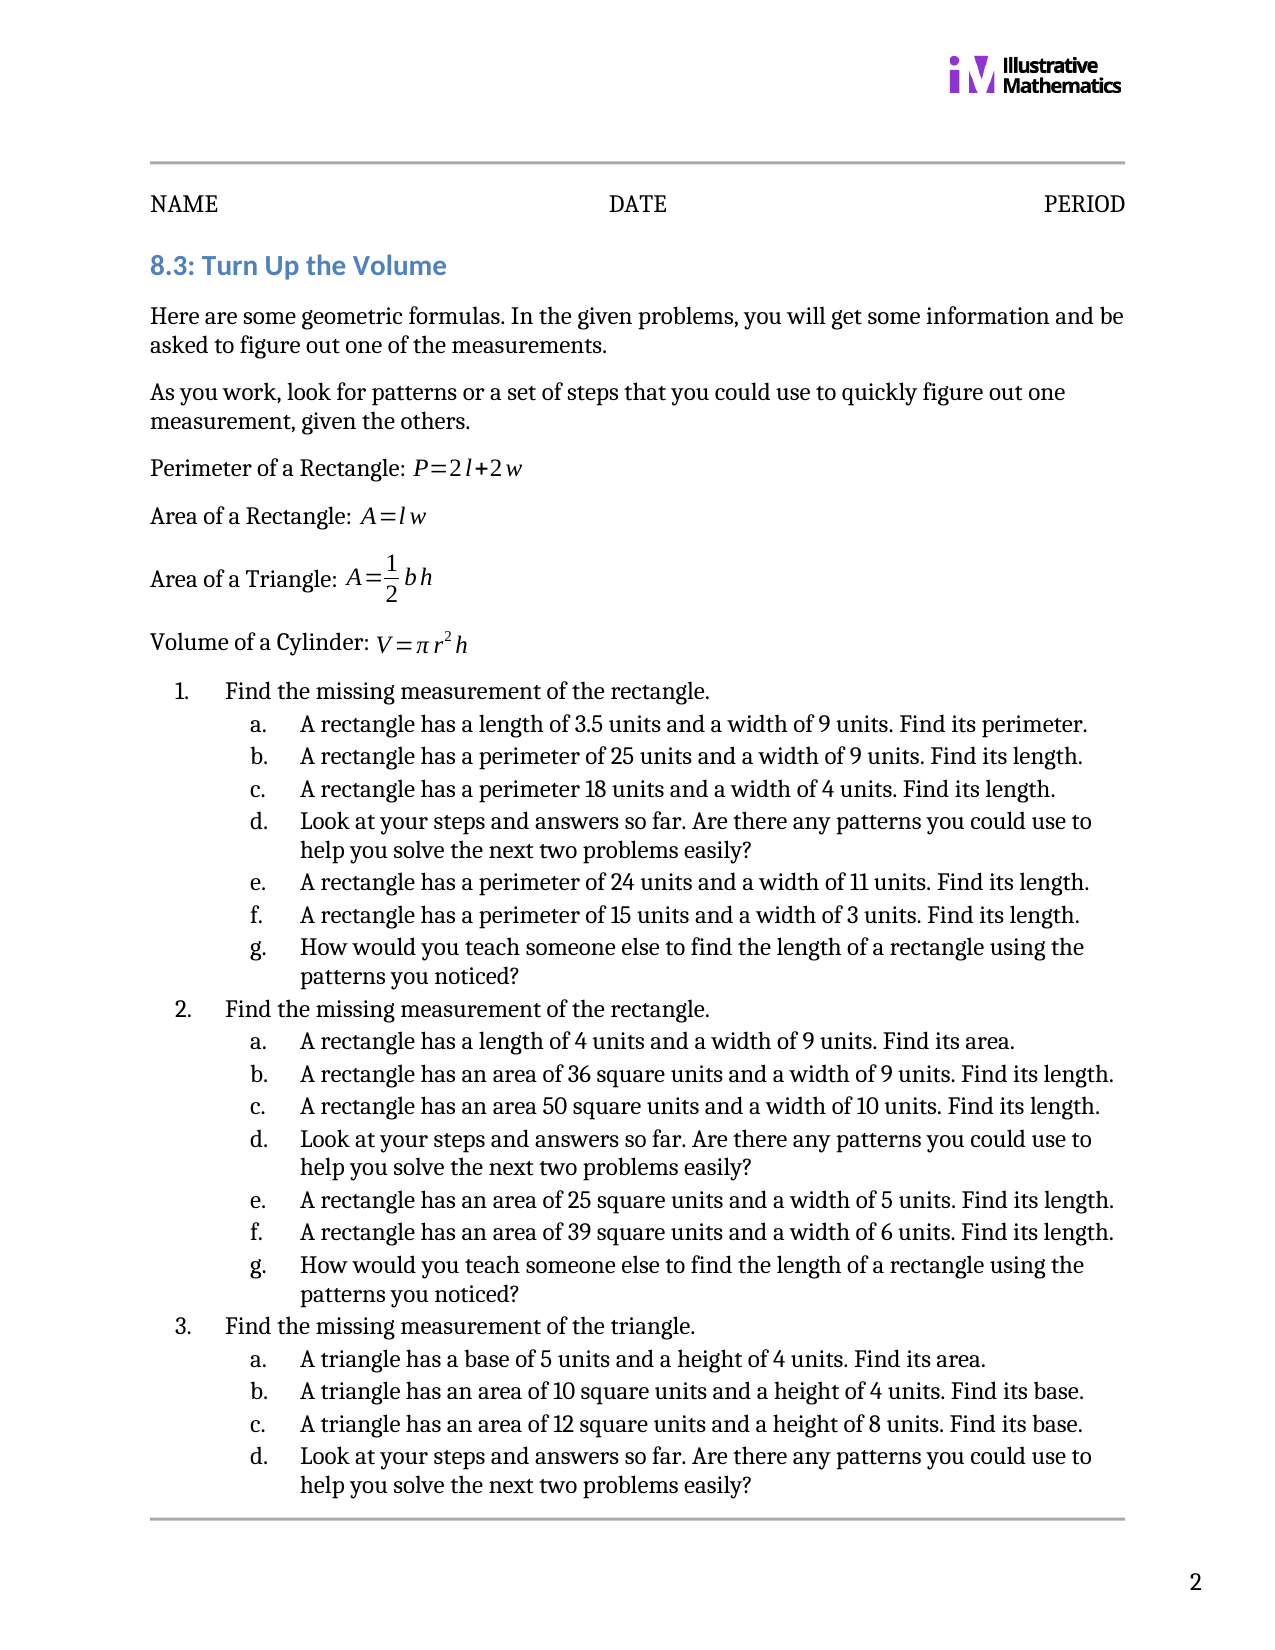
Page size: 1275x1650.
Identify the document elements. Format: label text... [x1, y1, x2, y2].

list Find the missing measurement of the rectangle. [175, 994, 1125, 1023]
list Look at your steps and answers so far. Are there any patterns you could use to help you solve the next two problems easily? [250, 1124, 1125, 1182]
list A rectangle has an area of 25 square units and a width of 5 units. Find its length. [250, 1186, 1125, 1214]
list Look at your steps and answers so far. Are there any patterns you could use to help you solve the next two problems easily? [250, 807, 1125, 864]
text As you work, look for patterns or a set of steps that you could use to quickly figure out one measurement, given the others. [150, 378, 1125, 436]
list How would you teach someone else to find the length of a rectangle using the patterns you noticed? [250, 933, 1125, 991]
text Area of a Triangle: [150, 549, 1125, 608]
list A rectangle has an area of 39 square units and a width of 6 units. Find its length. [250, 1218, 1125, 1247]
subtitle 8.3: Turn Up the Volume [150, 247, 1125, 283]
list A rectangle has a perimeter of 24 units and a width of 11 units. Find its length. [250, 868, 1125, 897]
list A rectangle has a perimeter of 25 units and a width of 9 units. Find its length. [250, 742, 1125, 771]
list A rectangle has a perimeter of 15 units and a width of 3 units. Find its length. [250, 901, 1125, 929]
text Volume of a Cylinder: [150, 627, 1125, 658]
list A rectangle has an area 50 square units and a width of 10 units. Find its length. [250, 1092, 1125, 1121]
list A rectangle has a length of 4 units and a width of 9 units. Find its area. [250, 1027, 1125, 1056]
list A triangle has a base of 5 units and a height of 4 units. Find its area. [250, 1344, 1125, 1373]
text Perimeter of a Rectangle: [150, 454, 1125, 483]
list A rectangle has a perimeter 18 units and a width of 4 units. Find its length. [250, 774, 1125, 803]
text Here are some geometric formulas. In the given problems, you will get some information and be asked to figure out one of the measurements. [150, 302, 1125, 359]
picture [949, 55, 1121, 93]
list Find the missing measurement of the triangle. [175, 1312, 1125, 1341]
list How would you teach someone else to find the length of a rectangle using the patterns you noticed? [250, 1251, 1125, 1308]
list A rectangle has an area of 36 square units and a width of 9 units. Find its length. [250, 1059, 1125, 1088]
list A triangle has an area of 12 square units and a height of 8 units. Find its base. [250, 1409, 1125, 1438]
list Look at your steps and answers so far. Are there any patterns you could use to help you solve the next two problems easily? [250, 1442, 1125, 1499]
list A triangle has an area of 10 square units and a height of 4 units. Find its base. [250, 1377, 1125, 1406]
list A rectangle has a length of 3.5 units and a width of 9 units. Find its perimeter. [250, 709, 1125, 738]
list Find the missing measurement of the rectangle. [175, 677, 1125, 706]
text Area of a Rectangle: [150, 502, 1125, 531]
